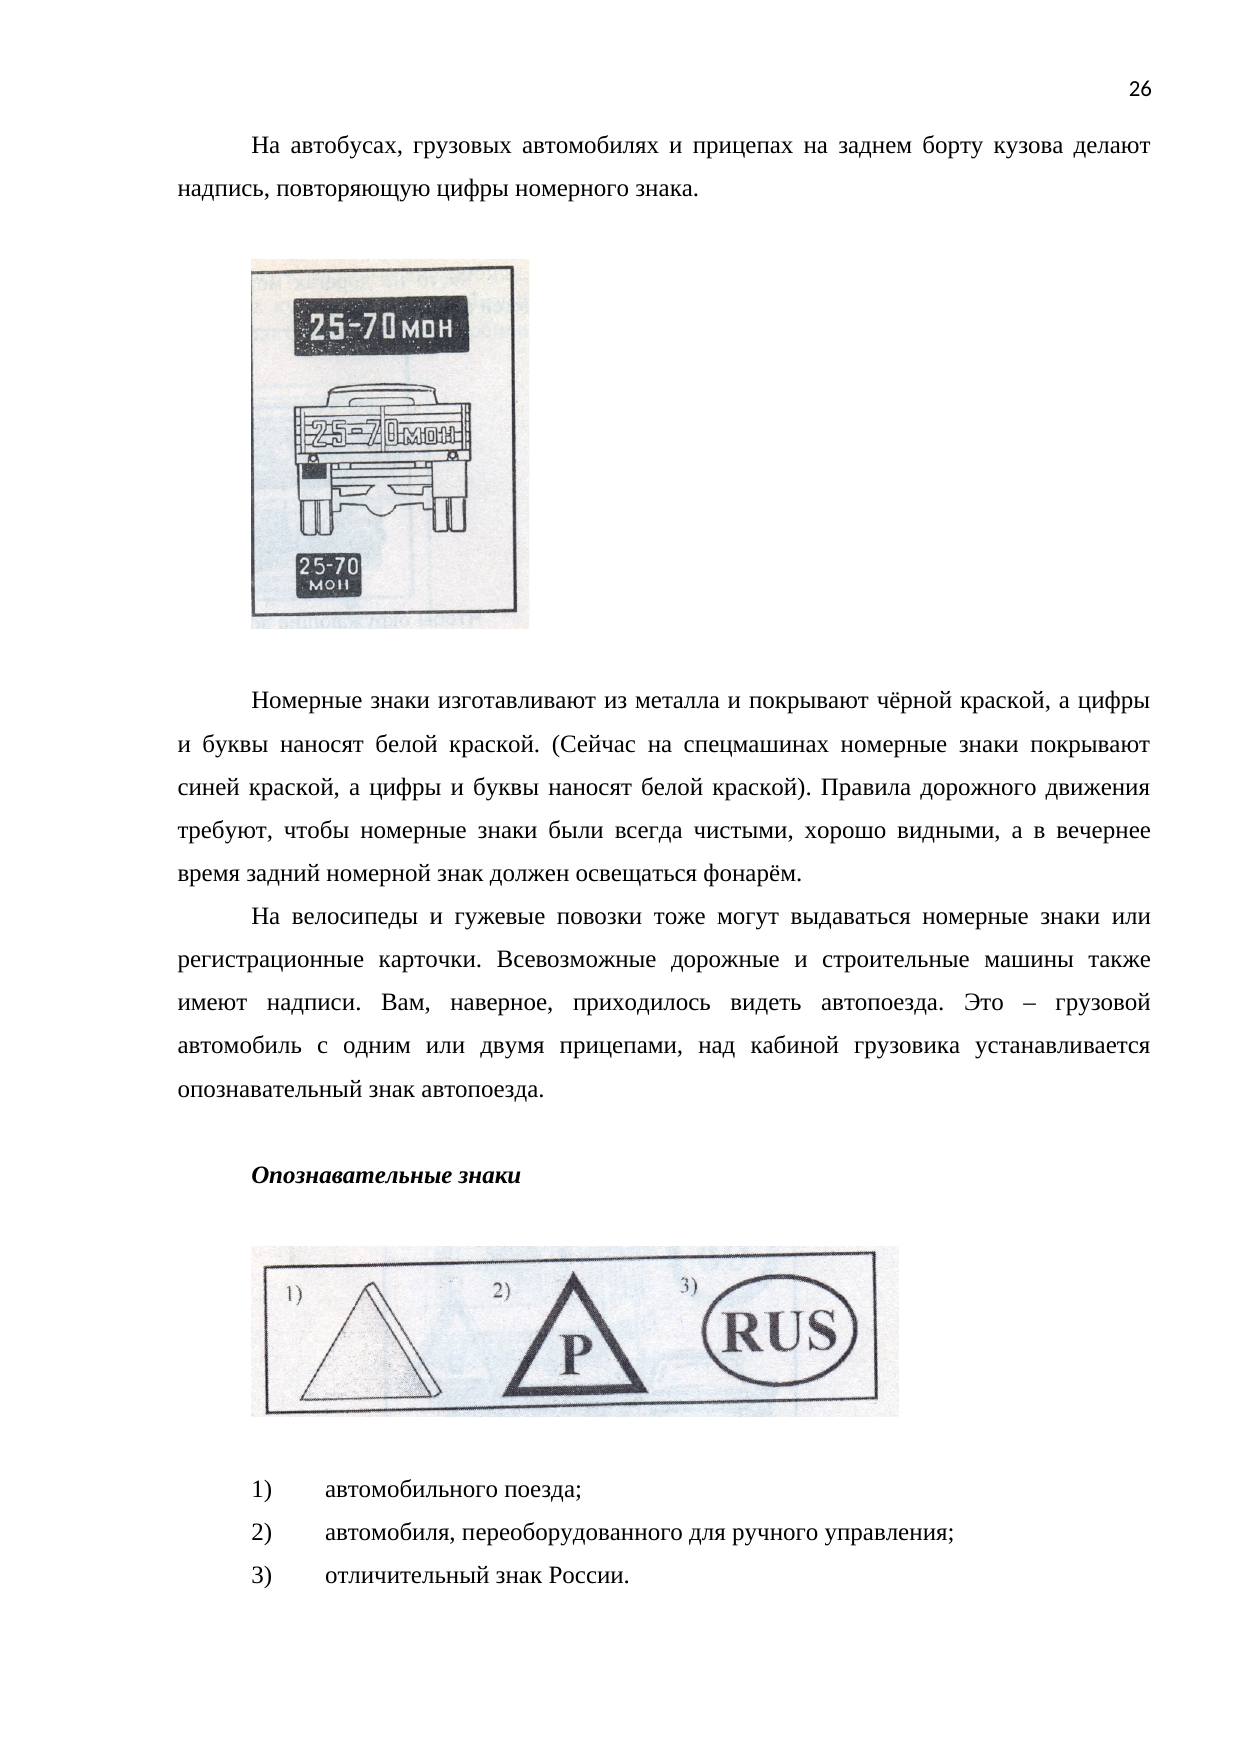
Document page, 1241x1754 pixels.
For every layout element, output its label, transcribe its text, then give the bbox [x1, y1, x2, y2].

text Опознавательные знаки [177, 1160, 1152, 1189]
list автомобиля, переоборудованного для ручного управления; [177, 1517, 1152, 1546]
picture [251, 259, 530, 629]
picture [251, 1246, 899, 1417]
text Номерные знаки изготавливают из металла и покрывают чёрной краской, а цифры и буквы наносят белой краской. (Сейчас на спецмашинах номерные знаки покрывают синей краской, а цифры и буквы наносят белой краской). Правила дорожного движения требуют, чтобы номерные знаки были всегда чистыми, хорошо видными, а в вечернее время задний номерной знак должен освещаться фонарём. [177, 686, 1152, 887]
list автомобильного поезда; [177, 1474, 1152, 1502]
list отличительный знак России. [177, 1560, 1152, 1589]
text На велосипеды и гужевые повозки тоже могут выдаваться номерные знаки или регистрационные карточки. Всевозможные дорожные и строительные машины также имеют надписи. Вам, наверное, приходилось видеть автопоезда. Это – грузовой автомобиль с одним или двумя прицепами, над кабиной грузовика устанавливается опознавательный знак автопоезда. [177, 901, 1152, 1102]
text На автобусах, грузовых автомобилях и прицепах на заднем борту кузова делают надпись, повторяющую цифры номерного знака. [177, 130, 1152, 202]
